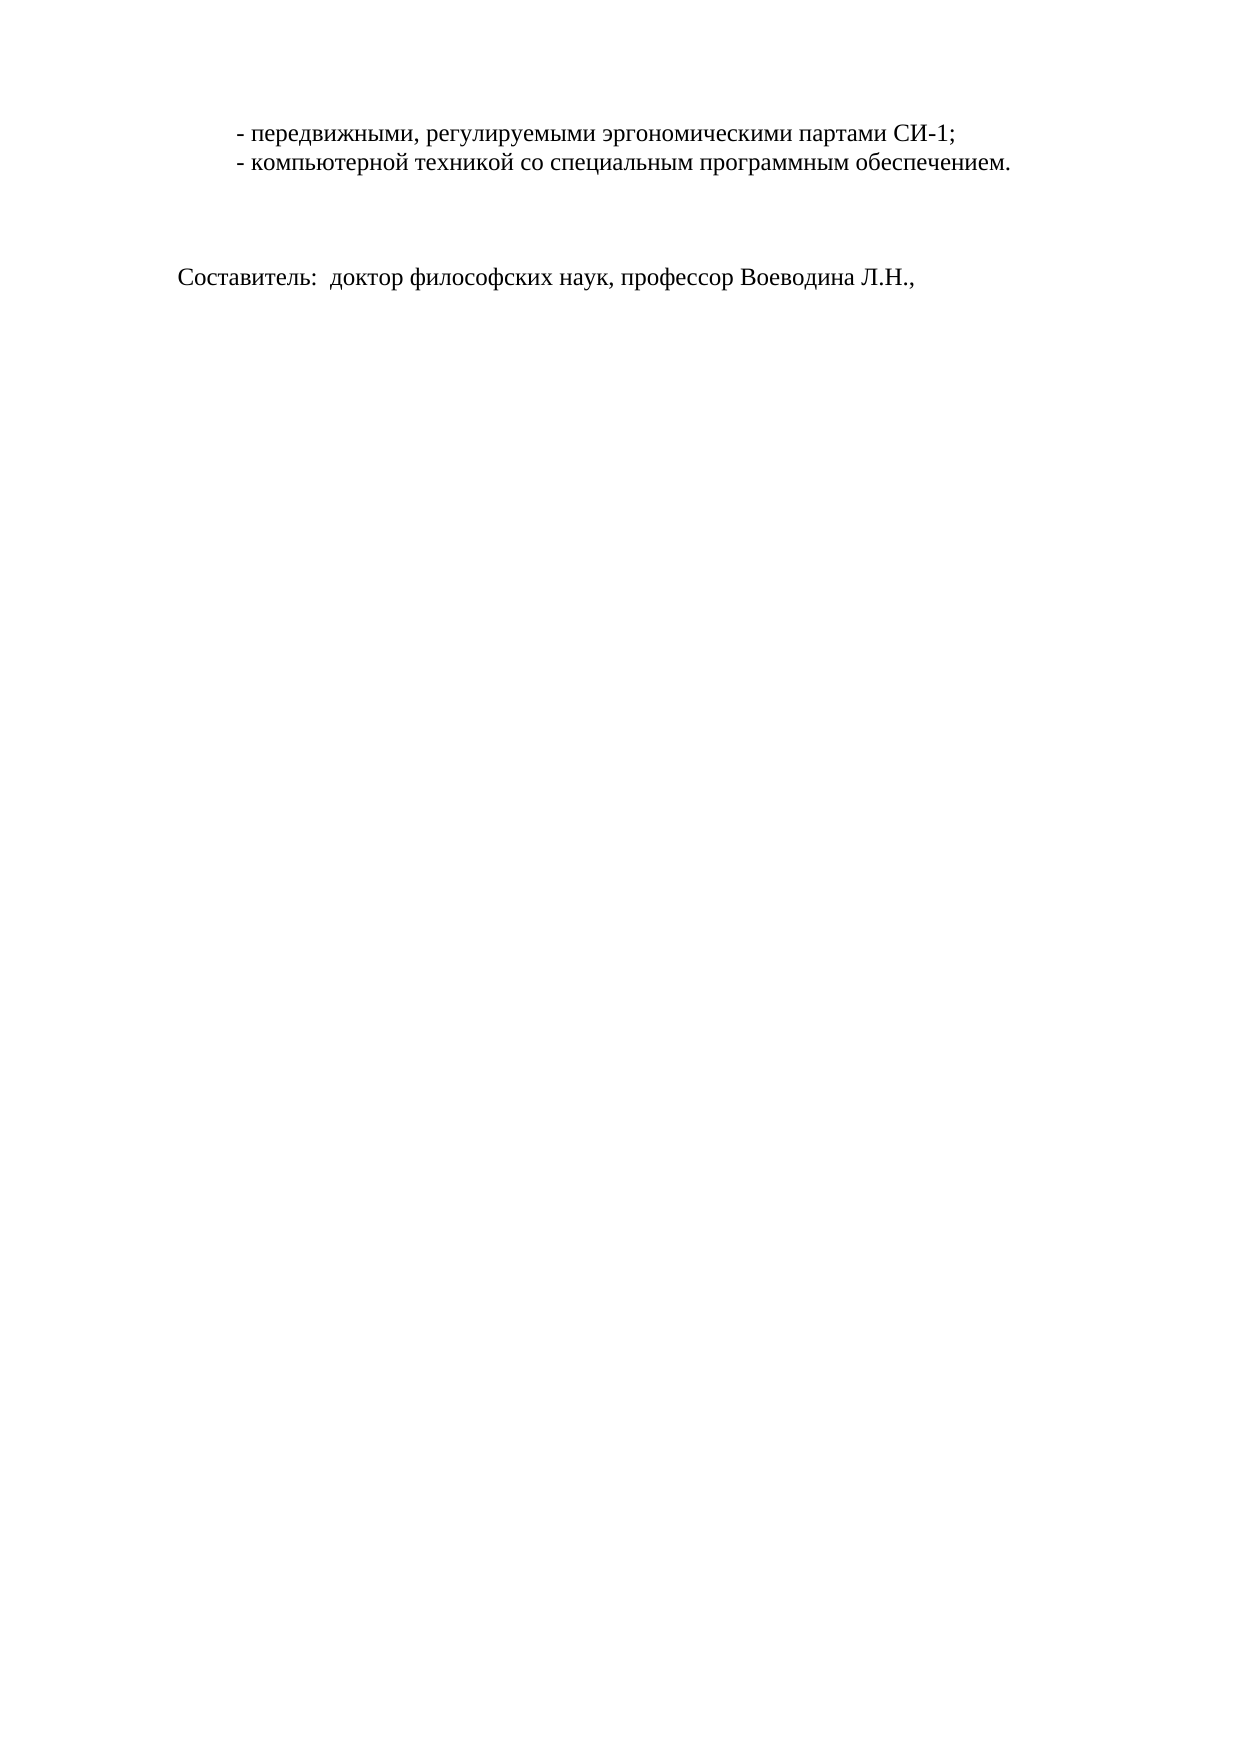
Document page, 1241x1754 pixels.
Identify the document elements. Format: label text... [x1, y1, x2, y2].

text - компьютерной техникой со специальным программным обеспечением. [177, 147, 1152, 176]
text - передвижными, регулируемыми эргономическими партами СИ-1; [177, 118, 1152, 147]
text Составитель: доктор философских наук, профессор Воеводина Л.Н., [177, 262, 1152, 291]
